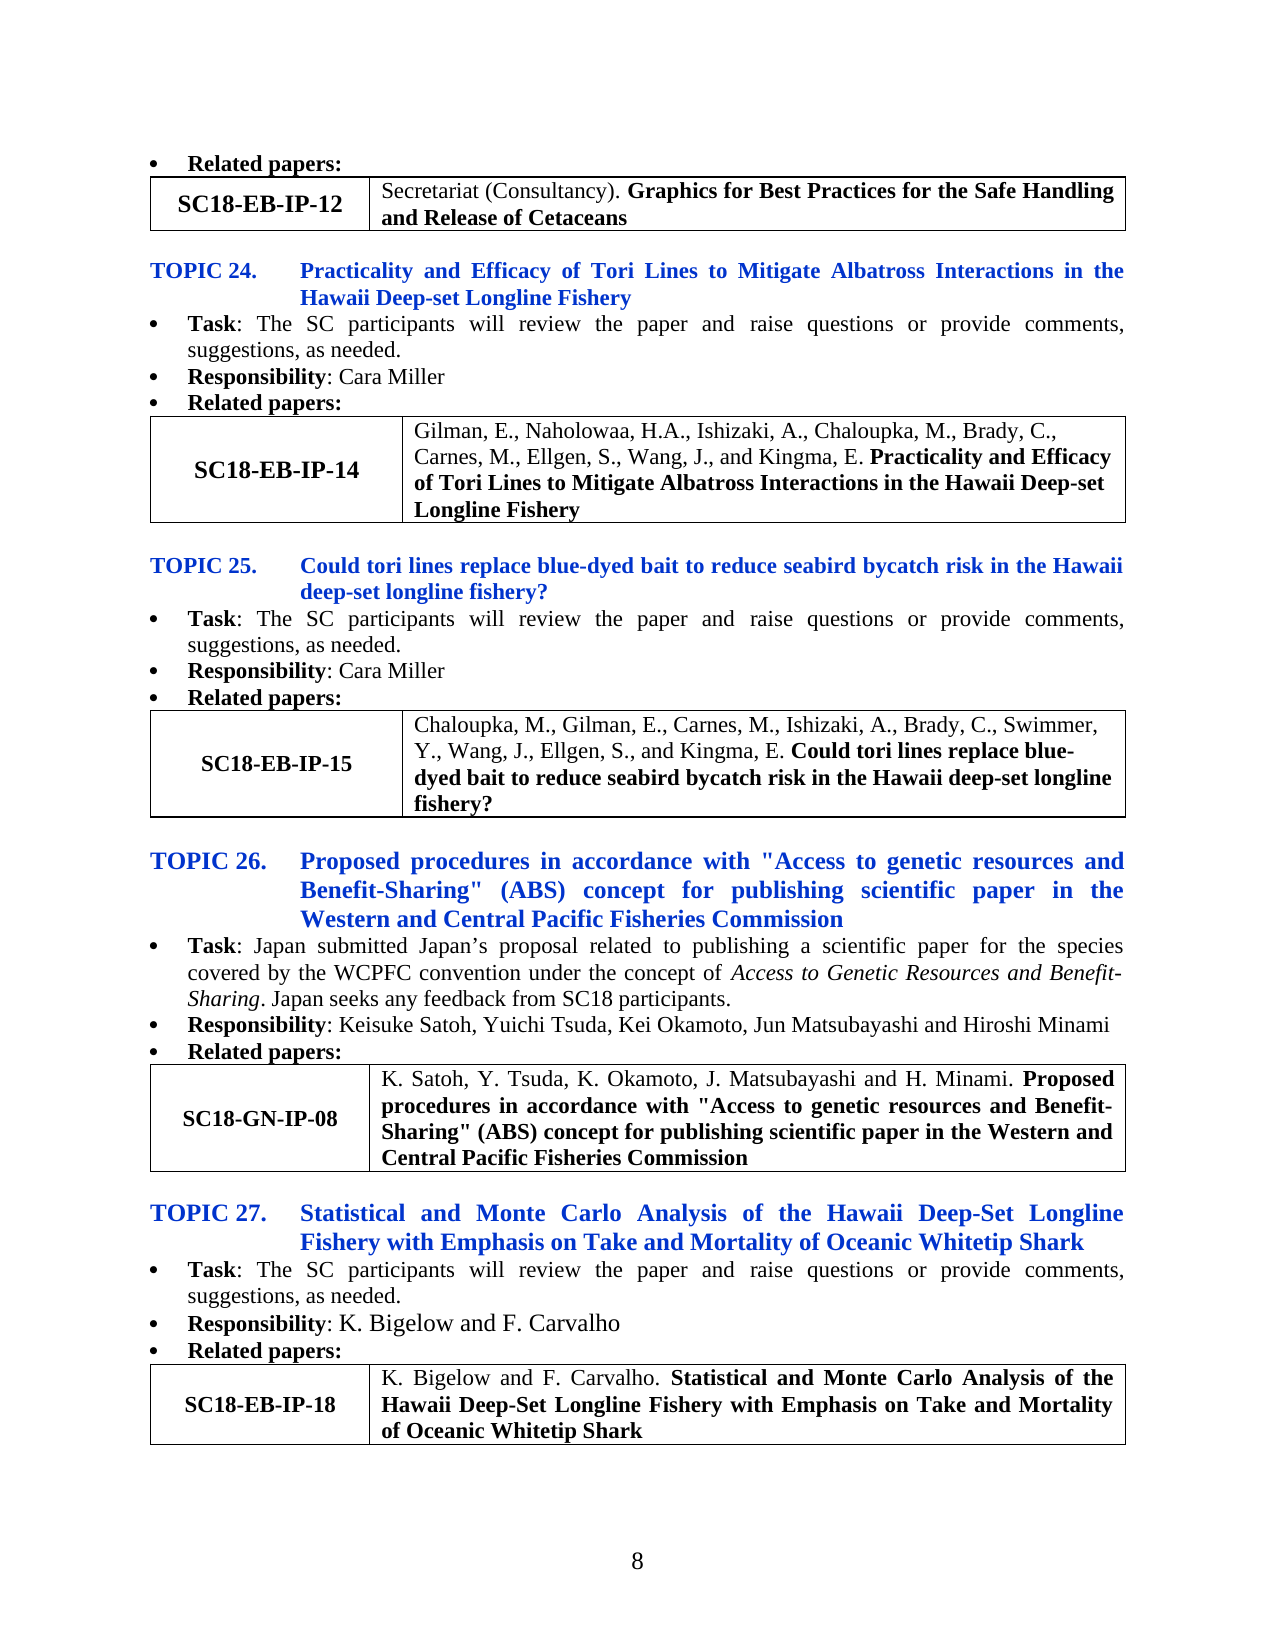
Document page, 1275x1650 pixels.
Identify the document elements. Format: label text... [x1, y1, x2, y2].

table_header K. Bigelow and F. Carvalho. Statistical and Monte Carlo Analysis of the Hawaii Deep-Set Longline Fishery with Emphasis on Take and Mortality of Oceanic Whitetip Shark [370, 1365, 1125, 1443]
list Responsibility: Cara Miller [150, 657, 1125, 684]
subtitle Statistical and Monte Carlo Analysis of the Hawaii Deep-Set Longline Fishery with Emphasis on Take and Mortality of Oceanic Whitetip Shark [150, 1198, 1125, 1256]
list Responsibility: Keisuke Satoh, Yuichi Tsuda, Kei Okamoto, Jun Matsubayashi and Hiroshi Minami [150, 1012, 1125, 1038]
subtitle Practicality and Efficacy of Tori Lines to Mitigate Albatross Interactions in the Hawaii Deep-set Longline Fishery [150, 257, 1125, 310]
table_header K. Satoh, Y. Tsuda, K. Okamoto, J. Matsubayashi and H. Minami. Proposed procedures in accordance with "Access to genetic resources and Benefit-Sharing" (ABS) concept for publishing scientific paper in the Western and Central Pacific Fisheries Commission [370, 1065, 1125, 1171]
list Related papers: [150, 1038, 1125, 1064]
table_header Chaloupka, M., Gilman, E., Carnes, M., Ishizaki, A., Brady, C., Swimmer, Y., Wang, J., Ellgen, S., and Kingma, E. Could tori lines replace blue-dyed bait to reduce seabird bycatch risk in the Hawaii deep-set longline fishery? [403, 711, 1125, 816]
list Task: The SC participants will review the paper and raise questions or provide comments, suggestions, as needed. [150, 310, 1125, 363]
table_header SC18-EB-IP-18 [151, 1365, 369, 1443]
list Related papers: [150, 1337, 1125, 1363]
table_header Gilman, E., Naholowaa, H.A., Ishizaki, A., Chaloupka, M., Brady, C., Carnes, M., Ellgen, S., Wang, J., and Kingma, E. Practicality and Efficacy of Tori Lines to Mitigate Albatross Interactions in the Hawaii Deep-set Longline Fishery [403, 417, 1125, 522]
list Task: The SC participants will review the paper and raise questions or provide comments, suggestions, as needed. [150, 1256, 1125, 1308]
list Task: Japan submitted Japan’s proposal related to publishing a scientific paper for the species covered by the WCPFC convention under the concept of Access to Genetic Resources and Benefit-Sharing. Japan seeks any feedback from SC18 participants. [150, 932, 1125, 1012]
list Related papers: [150, 684, 1125, 710]
table_header SC18-GN-IP-08 [151, 1065, 369, 1171]
list Related papers: [150, 389, 1125, 416]
table_header SC18-EB-IP-12 [151, 178, 369, 230]
list Related papers: [150, 150, 1125, 176]
table_header Secretariat (Consultancy). Graphics for Best Practices for the Safe Handling and Release of Cetaceans [370, 178, 1125, 230]
list Responsibility: Cara Miller [150, 363, 1125, 389]
list Responsibility: K. Bigelow and F. Carvalho [150, 1308, 1125, 1337]
subtitle Proposed procedures in accordance with "Access to genetic resources and Benefit-Sharing" (ABS) concept for publishing scientific paper in the Western and Central Pacific Fisheries Commission [150, 846, 1125, 932]
list Task: The SC participants will review the paper and raise questions or provide comments, suggestions, as needed. [150, 604, 1125, 657]
table_header SC18-EB-IP-14 [151, 417, 402, 522]
subtitle Could tori lines replace blue-dyed bait to reduce seabird bycatch risk in the Hawaii deep-set longline fishery? [150, 552, 1125, 604]
table_header SC18-EB-IP-15 [151, 711, 402, 816]
